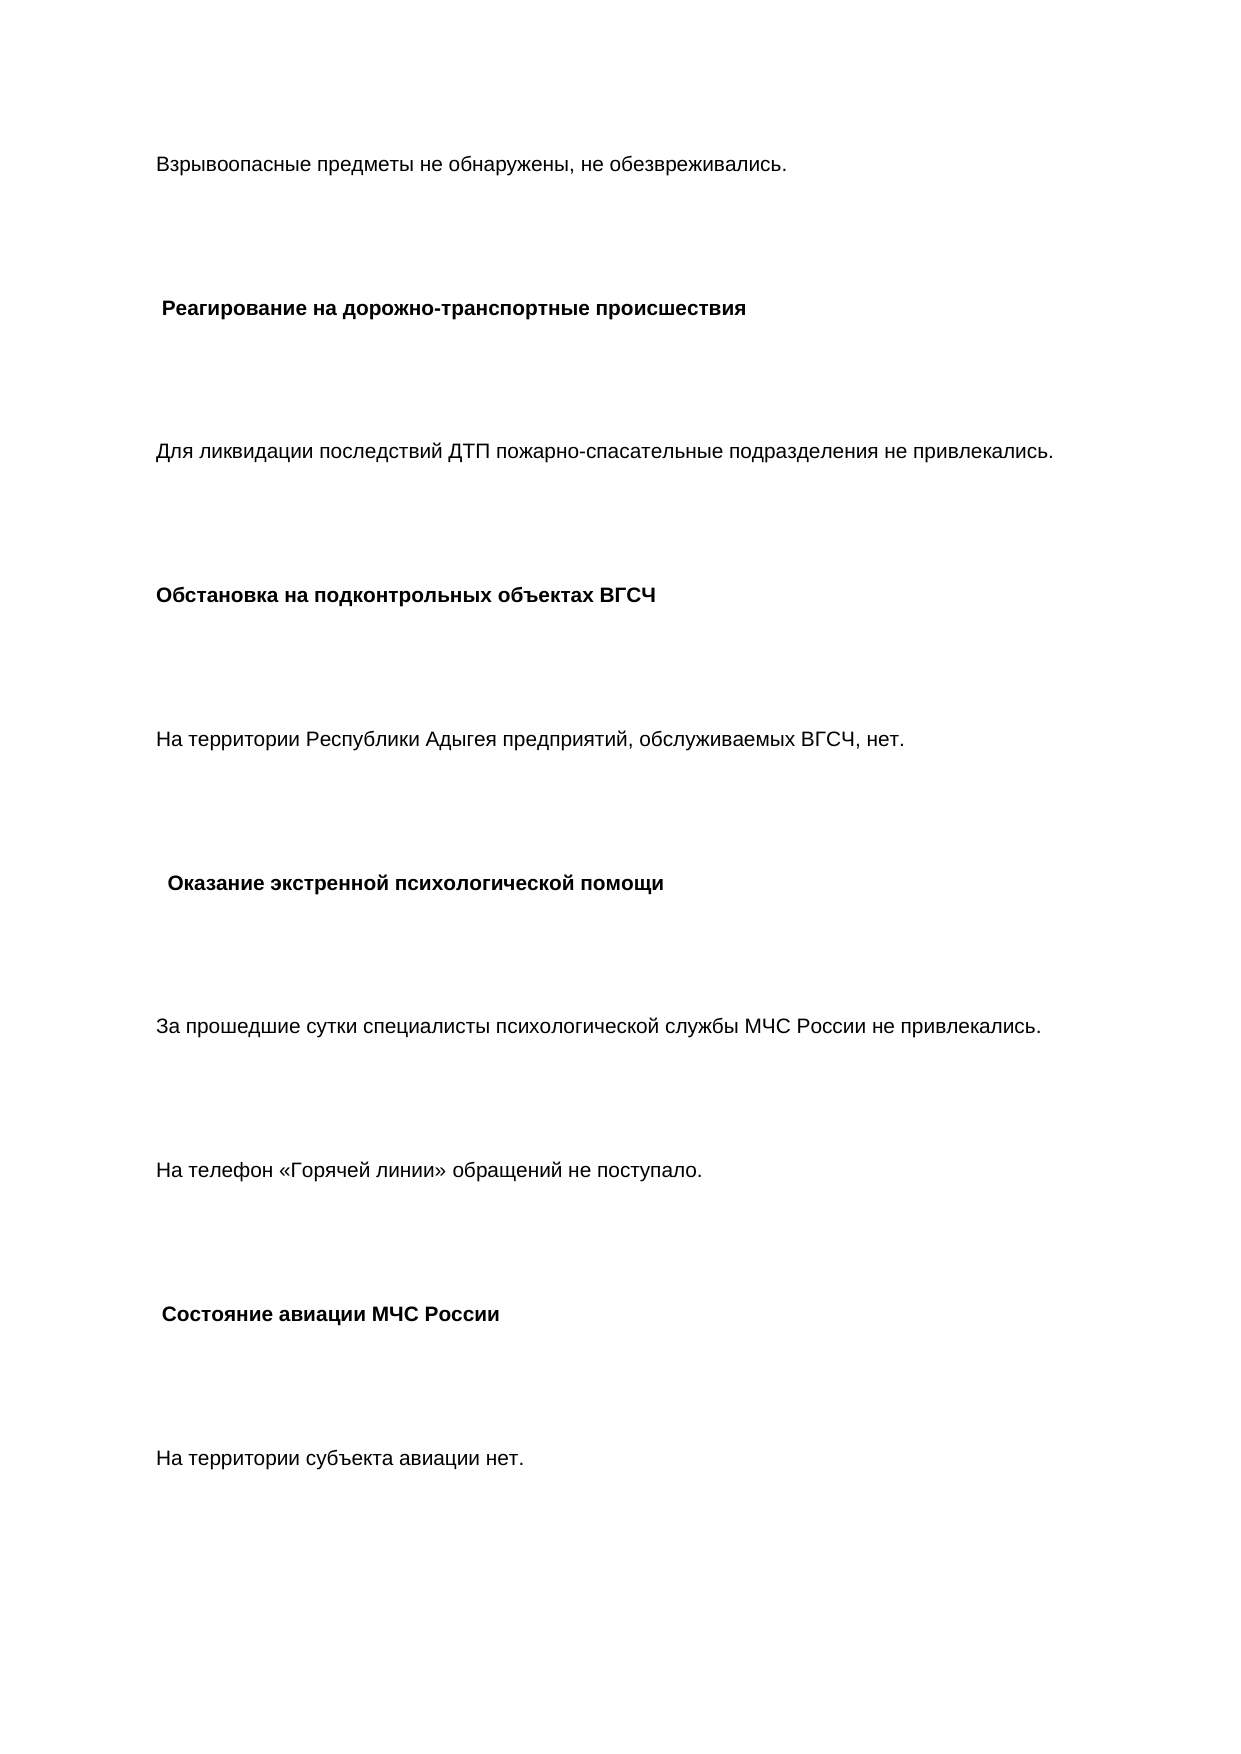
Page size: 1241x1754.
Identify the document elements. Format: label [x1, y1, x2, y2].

table_cell [140, 150, 1078, 1577]
